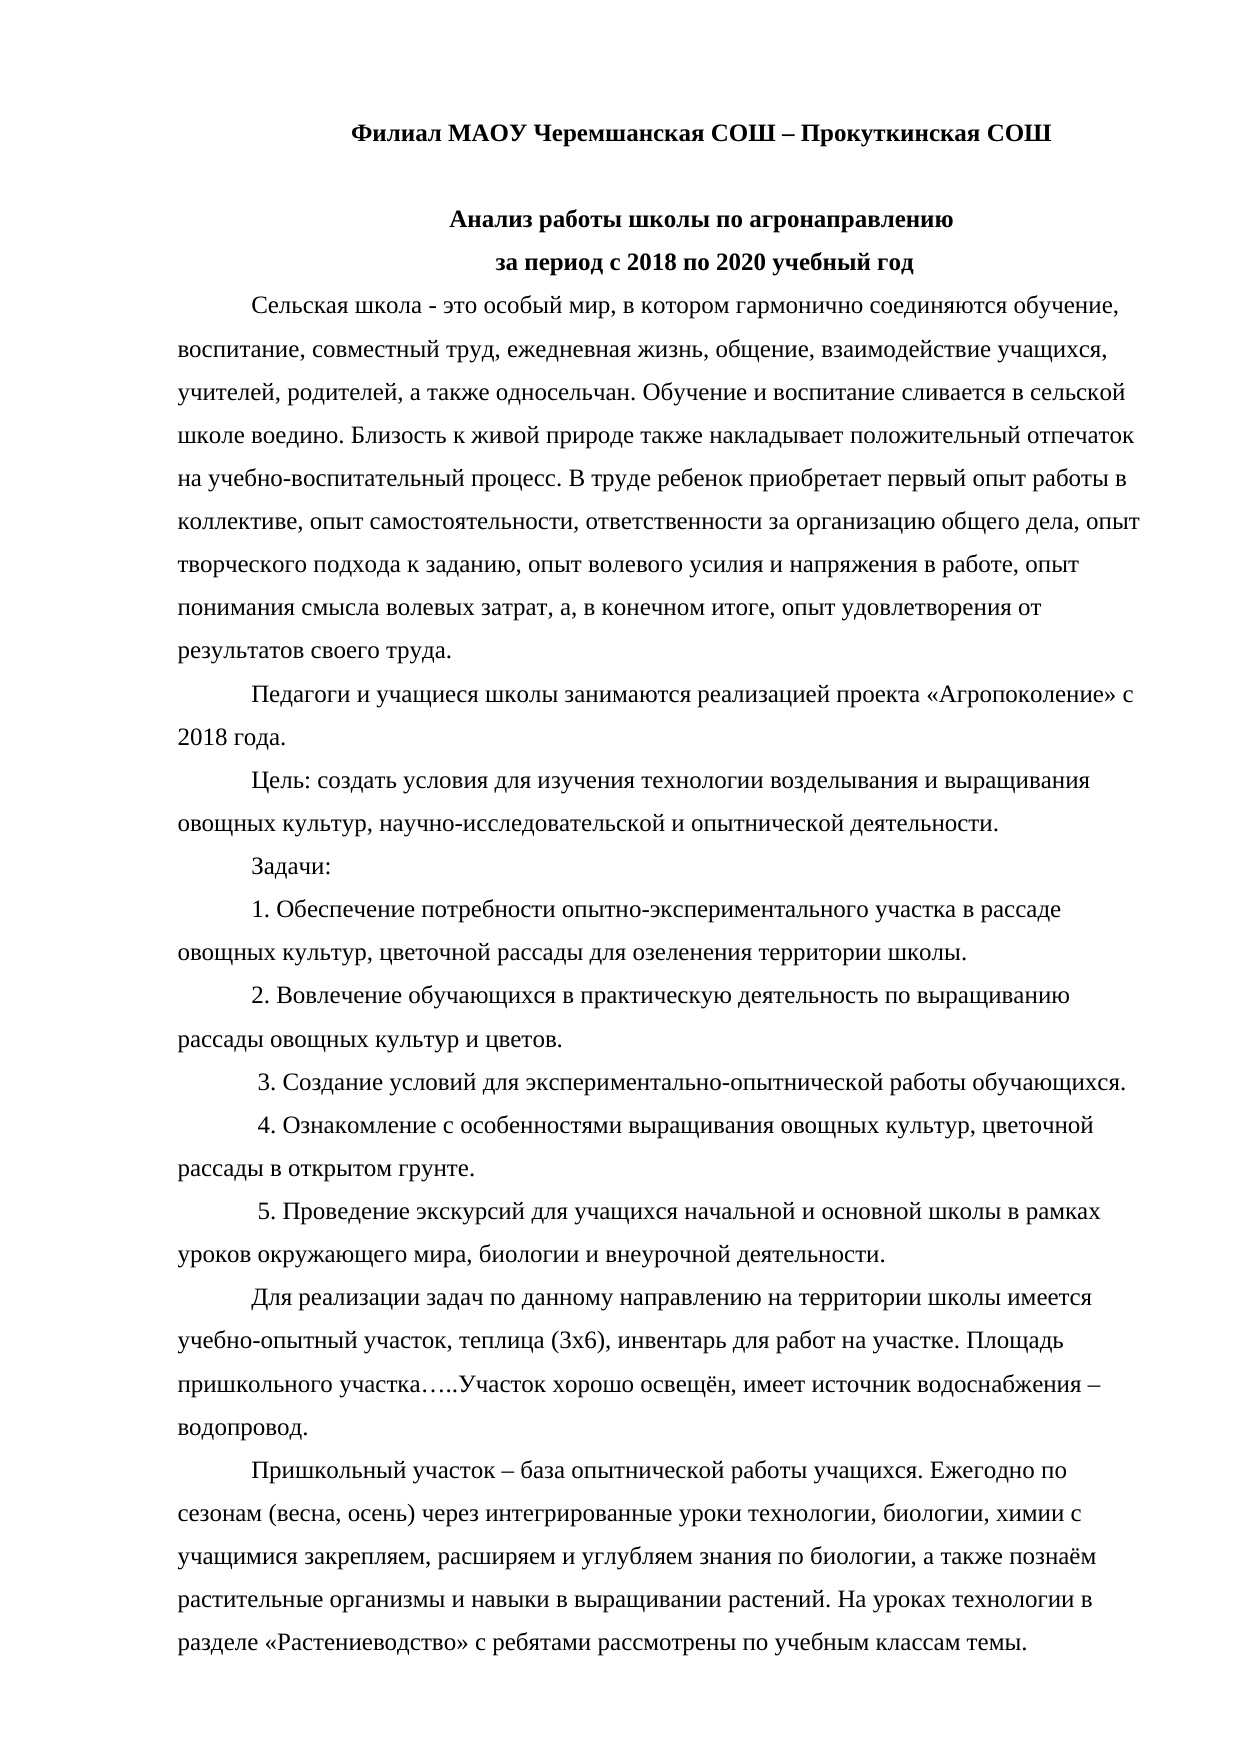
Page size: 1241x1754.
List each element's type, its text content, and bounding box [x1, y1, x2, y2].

text 5. Проведение экскурсий для учащихся начальной и основной школы в рамках уроков окружающего мира, биологии и внеурочной деятельности. [177, 1196, 1152, 1268]
text Педагоги и учащиеся школы занимаются реализацией проекта «Агропоколение» с 2018 года. [177, 679, 1152, 751]
text 1. Обеспечение потребности опытно-экспериментального участка в рассаде овощных культур, цветочной рассады для озеленения территории школы. [177, 894, 1152, 966]
text 2. Вовлечение обучающихся в практическую деятельность по выращиванию рассады овощных культур и цветов. [177, 981, 1152, 1052]
text Для реализации задач по данному направлению на территории школы имеется учебно-опытный участок, теплица (3х6), инвентарь для работ на участке. Площадь пришкольного участка…..Участок хорошо освещён, имеет источник водоснабжения – водопровод. [177, 1282, 1152, 1441]
text Пришкольный участок – база опытнической работы учащихся. Ежегодно по сезонам (весна, осень) через интегрированные уроки технологии, биологии, химии с учащимися закрепляем, расширяем и углубляем знания по биологии, а также познаём растительные организмы и навыки в выращивании растений. На уроках технологии в разделе «Растениеводство» с ребятами рассмотрены по учебным классам темы. [177, 1455, 1152, 1656]
text Филиал МАОУ Черемшанская СОШ – Прокуткинская СОШ [177, 118, 1152, 147]
text 3. Создание условий для экспериментально-опытнической работы обучающихся. [177, 1067, 1152, 1096]
text за период с 2018 по 2020 учебный год [177, 247, 1152, 276]
text Задачи: [177, 851, 1152, 880]
text Цель: создать условия для изучения технологии возделывания и выращивания овощных культур, научно-исследовательской и опытнической деятельности. [177, 765, 1152, 837]
text 4. Ознакомление с особенностями выращивания овощных культур, цветочной рассады в открытом грунте. [177, 1110, 1152, 1182]
text Сельская школа - это особый мир, в котором гармонично соединяются обучение, воспитание, совместный труд, ежедневная жизнь, общение, взаимодействие учащихся, учителей, родителей, а также односельчан. Обучение и воспитание сливается в сельской школе воедино. Близость к живой природе также накладывает положительный отпечаток на учебно-воспитательный процесс. В труде ребенок приобретает первый опыт работы в коллективе, опыт самостоятельности, ответственности за организацию общего дела, опыт творческого подхода к заданию, опыт волевого усилия и напряжения в работе, опыт понимания смысла волевых затрат, а, в конечном итоге, опыт удовлетворения от результатов своего труда. [177, 291, 1152, 664]
text Анализ работы школы по агронаправлению [177, 204, 1152, 233]
